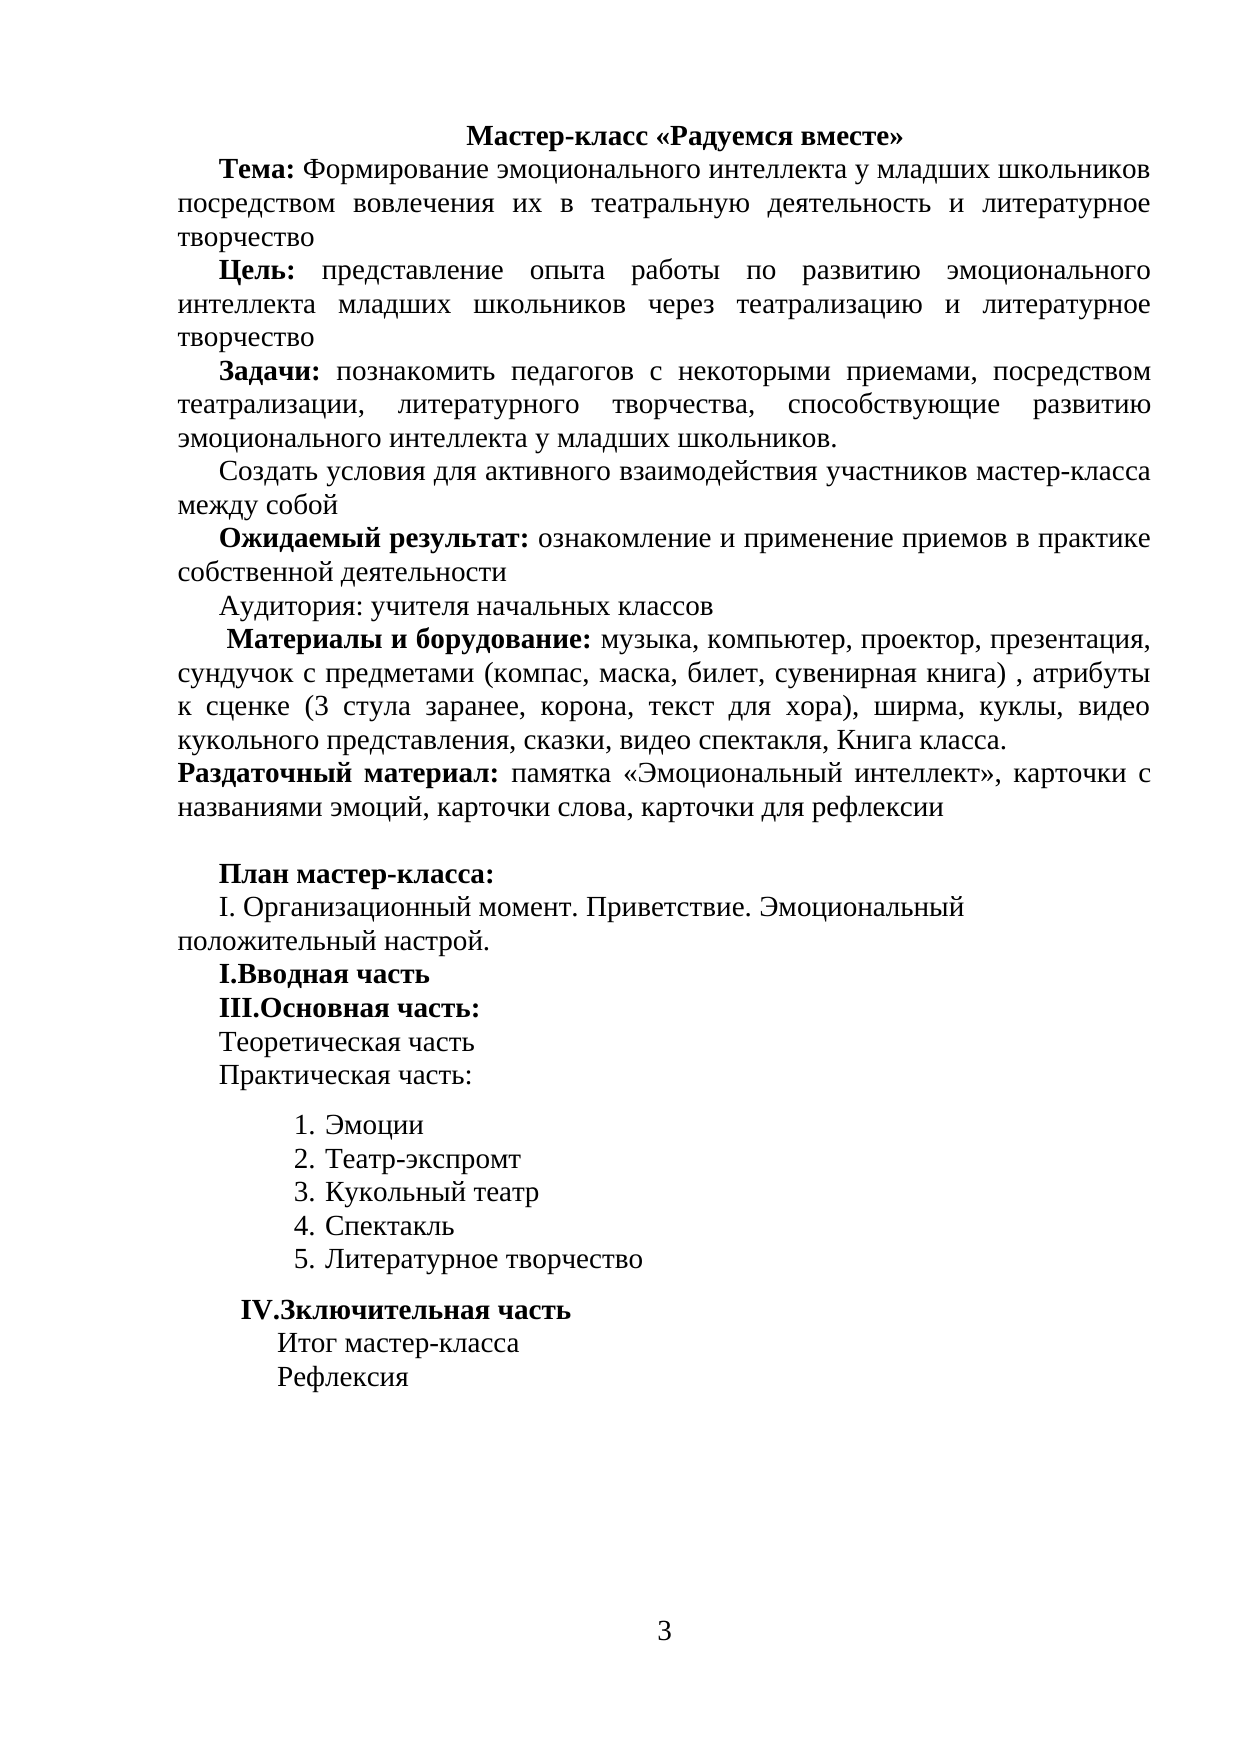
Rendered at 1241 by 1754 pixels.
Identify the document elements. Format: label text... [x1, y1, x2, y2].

text Цель: представление опыта работы по развитию эмоционального интеллекта младших школьников через театрализацию и литературное творчество [177, 252, 1152, 353]
text I.Вводная часть [177, 957, 1152, 990]
text Материалы и борудование: музыка, компьютер, проектор, презентация, сундучок с предметами (компас, маска, билет, сувенирная книга) , атрибуты к сценке (3 стула заранее, корона, текст для хора), ширма, куклы, видео кукольного представления, сказки, видео спектакля, Книга класса. [177, 621, 1152, 755]
text Ожидаемый результат: ознакомление и применение приемов в практике собственной деятельности [177, 521, 1152, 588]
text Практическая часть: [177, 1057, 1152, 1091]
text Задачи: познакомить педагогов с некоторыми приемами, посредством театрализации, литературного творчества, способствующие развитию эмоционального интеллекта у младших школьников. [177, 353, 1152, 453]
text III.Основная часть: [177, 990, 1152, 1024]
text I. Организационный момент. Приветствие. Эмоциональный положительный настрой. [177, 889, 1152, 957]
text Тема: Формирование эмоционального интеллекта у младших школьников посредством вовлечения их в театральную деятельность и литературное творчество [177, 152, 1152, 252]
list Театр-экспромт [252, 1141, 1152, 1174]
text Итог мастер-класса [177, 1325, 1152, 1359]
list Спектакль [252, 1208, 1152, 1242]
text Раздаточный материал: памятка «Эмоциональный интеллект», карточки с названиями эмоций, карточки слова, карточки для рефлексии [177, 755, 1152, 822]
list Литературное творчество [252, 1242, 1152, 1275]
text Создать условия для активного взаимодействия участников мастер-класса между собой [177, 453, 1152, 521]
text IV.Зключительная часть [177, 1292, 1152, 1325]
list Кукольный театр [252, 1174, 1152, 1208]
text Рефлексия [177, 1359, 1152, 1392]
text План мастер-класса: [177, 856, 1152, 889]
list Эмоции [252, 1107, 1152, 1141]
text Мастер-класс «Радуемся вместе» [177, 118, 1152, 152]
text Теоретическая часть [177, 1024, 1152, 1057]
text Аудитория: учителя начальных классов [177, 588, 1152, 621]
